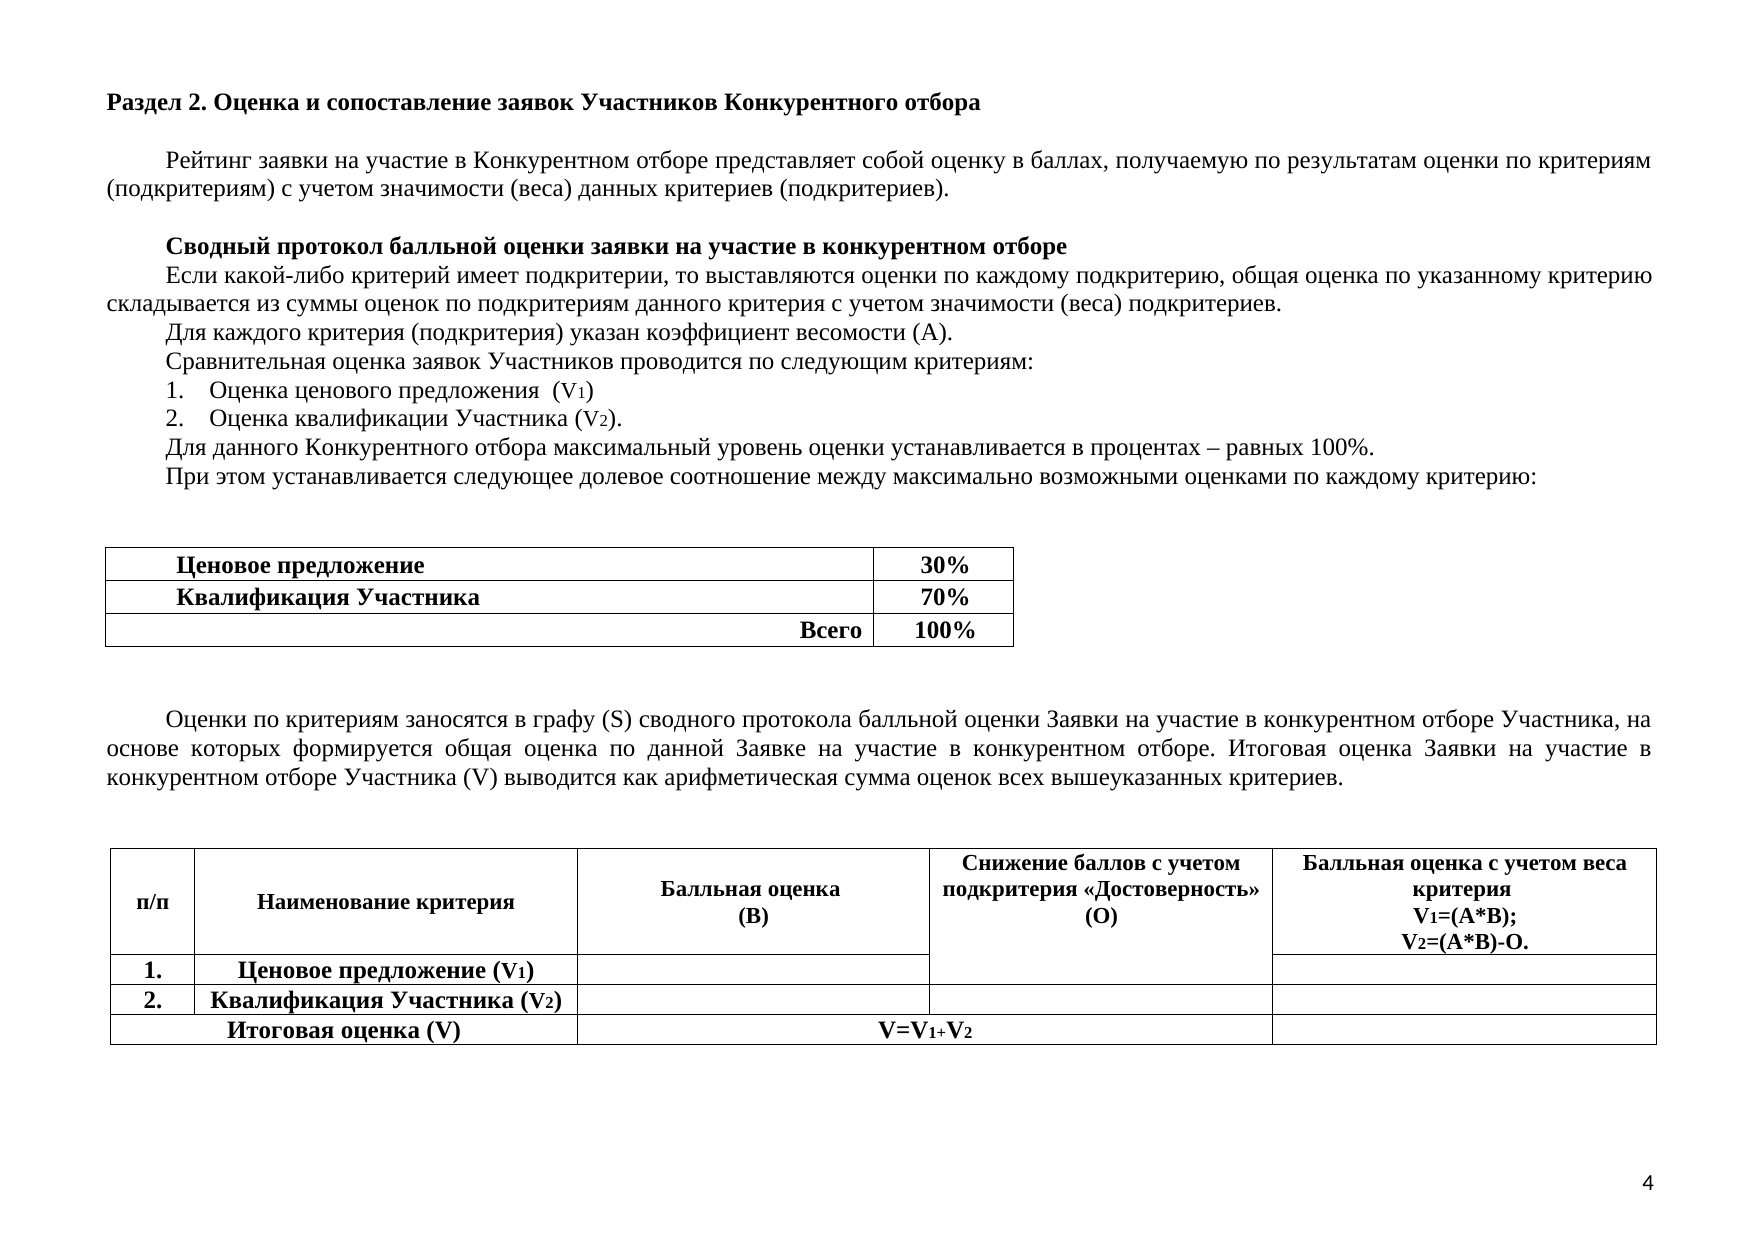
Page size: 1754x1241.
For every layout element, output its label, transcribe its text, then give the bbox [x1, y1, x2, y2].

table_header Ценовое предложение [106, 548, 873, 580]
table_cell 1. [111, 955, 194, 984]
table_cell [930, 985, 1272, 1014]
table_cell [578, 955, 929, 984]
table_cell Ценовое предложение (V1) [195, 955, 577, 984]
table_header Балльная оценка с учетом веса критерия V1=(A*B); V2=(A*B)-O. [1273, 849, 1656, 954]
text Оценки по критериям заносятся в графу (S) сводного протокола балльной оценки Заявки на участие в конкурентном отборе Участника, на основе которых формируется общая оценка по данной Заявке на участие в конкурентном отборе. Итоговая оценка Заявки на участие в конкурентном отборе Участника (V) выводится как арифметическая сумма оценок всех вышеуказанных критериев. [106, 704, 1653, 790]
table_cell Всего [106, 614, 873, 646]
text Рейтинг заявки на участие в Конкурентном отборе представляет собой оценку в баллах, получаемую по результатам оценки по критериям (подкритериям) с учетом значимости (веса) данных критериев (подкритериев). [106, 145, 1653, 202]
text Для каждого критерия (подкритерия) указан коэффициент весомости (А). [106, 317, 1653, 346]
table_cell [1273, 955, 1656, 984]
table_cell V=V1+V2 [578, 1015, 1272, 1044]
text 1. Оценка ценового предложения (V1) [106, 375, 1653, 403]
table_header 30% [874, 548, 1013, 580]
text При этом устанавливается следующее долевое соотношение между максимально возможными оценками по каждому критерию: [106, 461, 1653, 490]
table_header п/п [111, 849, 194, 954]
table_header Балльная оценка (B) [578, 849, 929, 954]
text Сводный протокол балльной оценки заявки на участие в конкурентном отборе [106, 231, 1653, 260]
table_cell [1273, 985, 1656, 1014]
table_cell Квалификация Участника (V2) [195, 985, 577, 1014]
table_cell 2. [111, 985, 194, 1014]
table_cell [578, 985, 929, 1014]
text Раздел 2. Оценка и сопоставление заявок Участников Конкурентного отбора [106, 87, 1653, 116]
table_cell Квалификация Участника [106, 581, 873, 613]
table_cell Итоговая оценка (V) [111, 1015, 577, 1044]
table_cell 70% [874, 581, 1013, 613]
text Если какой-либо критерий имеет подкритерии, то выставляются оценки по каждому подкритерию, общая оценка по указанному критерию складывается из суммы оценок по подкритериям данного критерия с учетом значимости (веса) подкритериев. [106, 260, 1653, 317]
table_header Наименование критерия [195, 849, 577, 954]
table_cell 100% [874, 614, 1013, 646]
table_header Снижение баллов с учетом подкритерия «Достоверность» (O) [930, 849, 1272, 984]
table_cell [1273, 1015, 1656, 1044]
text 2. Оценка квалификации Участника (V2). [106, 403, 1653, 432]
text Сравнительная оценка заявок Участников проводится по следующим критериям: [106, 346, 1653, 375]
text Для данного Конкурентного отбора максимальный уровень оценки устанавливается в процентах – равных 100%. [106, 432, 1653, 461]
